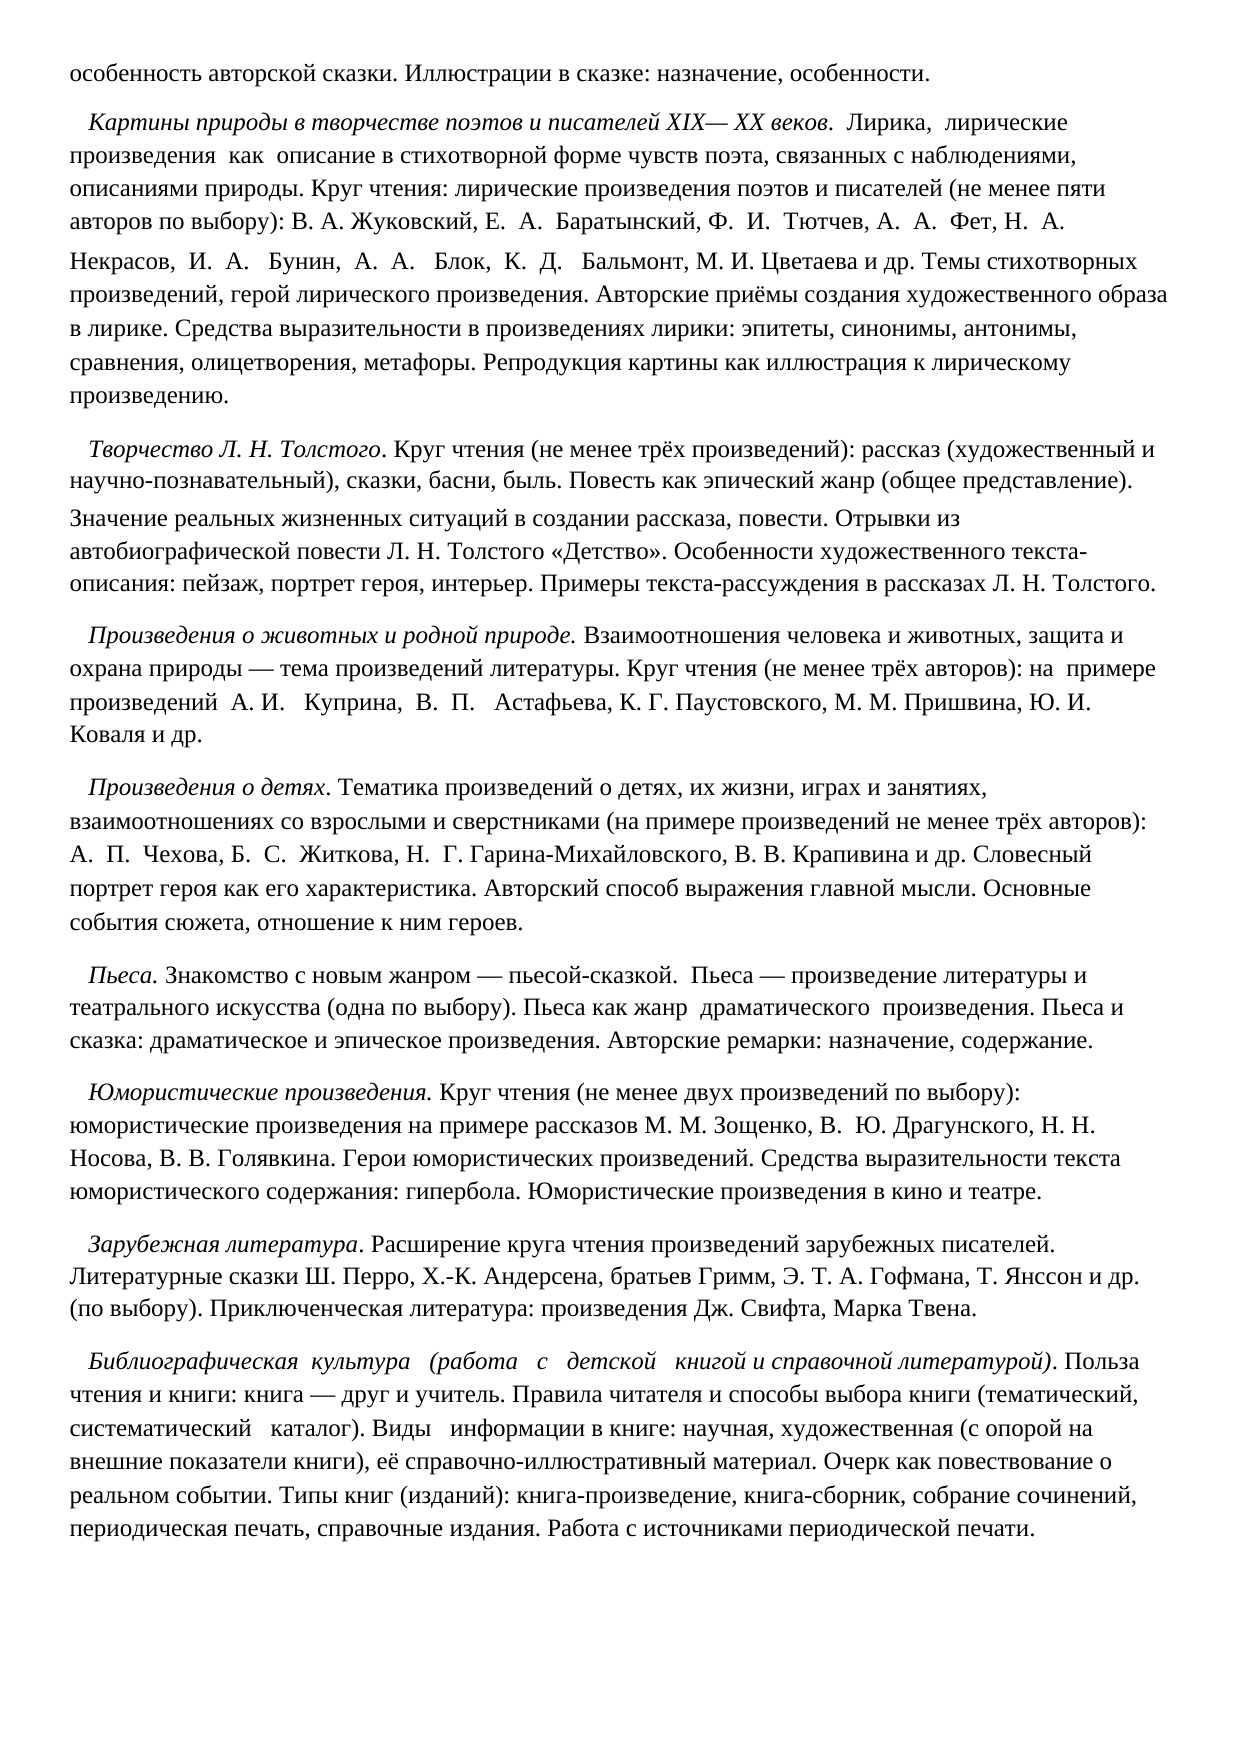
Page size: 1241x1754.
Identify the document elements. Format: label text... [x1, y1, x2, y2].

text Юмористические произведения. Круг чтения (не менее двух произведений по выбору): юмористические произведения на примере рассказов М. М. Зощенко, В. Ю. Драгунского, Н. Н. Носова, В. В. Голявкина. Герои юмористических произведений. Средства выразительности текста юмористического содержания: гипербола. Юмористические произведения в кино и театре. [69, 1077, 1126, 1205]
text Некрасов, И. А. Бунин, А. А. Блок, К. Д. Бальмонт, М. И. Цветаева и др. Темы стихотворных произведений, герой лирического произведения. Авторские приёмы создания художественного образа в лирике. Средства выразительности в произведениях лирики: эпитеты, синонимы, антонимы, сравнения, олицетворения, метафоры. Репродукция картины как иллюстрация к лирическому произведению. [69, 246, 1171, 409]
text Произведения о детях. Тематика произведений о детях, их жизни, играх и занятиях, взаимоотношениях со взрослыми и сверстниками (на примере произведений не менее трёх авторов): А. П. Чехова, Б. С. Житкова, Н. Г. Гарина-Михайловского, В. В. Крапивина и др. Словесный портрет героя как его характеристика. Авторский способ выражения главной мысли. Основные события сюжета, отношение к ним героев. [69, 772, 1156, 935]
text Значение реальных жизненных ситуаций в создании рассказа, повести. Отрывки из автобиографической повести Л. Н. Толстого «Детство». Особенности художественного текста-описания: пейзаж, портрет героя, интерьер. Примеры текста-рассуждения в рассказах Л. Н. Толстого. [69, 503, 1171, 597]
text Произведения о животных и родной природе. Взаимоотношения человека и животных, защита и охрана природы — тема произведений литературы. Круг чтения (не менее трёх авторов): на примере произведений А. И. Куприна, В. П. Астафьева, К. Г. Паустовского, М. М. Пришвина, Ю. И. Коваля и др. [69, 621, 1171, 748]
text Библиографическая культура (работа с детской книгой и справочной литературой). Польза чтения и книги: книга — друг и учитель. Правила читателя и способы выбора книги (тематический, систематический каталог). Виды информации в книге: научная, художественная (с опорой на внешние показатели книги), её справочно-иллюстративный материал. Очерк как повествование о реальном событии. Типы книг (изданий): книга-произведение, книга-сборник, собрание сочинений, периодическая печать, справочные издания. Работа с источниками периодической печати. [69, 1346, 1156, 1542]
text Картины природы в творчестве поэтов и писателей ХIХ— ХХ веков. Лирика, лирические произведения как описание в стихотворной форме чувств поэта, связанных с наблюдениями, описаниями природы. Круг чтения: лирические произведения поэтов и писателей (не менее пяти авторов по выбору): В. А. Жуковский, Е. А. Баратынский, Ф. И. Тютчев, А. А. Фет, Н. А. [69, 107, 1111, 234]
text Зарубежная литература. Расширение круга чтения произведений зарубежных писателей. Литературные сказки Ш. Перро, Х.-К. Андерсена, братьев Гримм, Э. Т. А. Гофмана, Т. Янссон и др. (по выбору). Приключенческая литература: произведения Дж. Свифта, Марка Твена. [69, 1229, 1156, 1322]
text Пьеса. Знакомство с новым жанром — пьесой-сказкой. Пьеса — произведение литературы и театрального искусства (одна по выбору). Пьеса как жанр драматического произведения. Пьеса и сказка: драматическое и эпическое произведения. Авторские ремарки: назначение, содержание. [69, 960, 1126, 1053]
text Творчество Л. Н. Толстого. Круг чтения (не менее трёх произведений): рассказ (художественный и научно-познавательный), сказки, басни, быль. Повесть как эпический жанр (общее представление). [69, 434, 1171, 494]
text особенность авторской сказки. Иллюстрации в сказке: назначение, особенности. [69, 59, 1171, 87]
